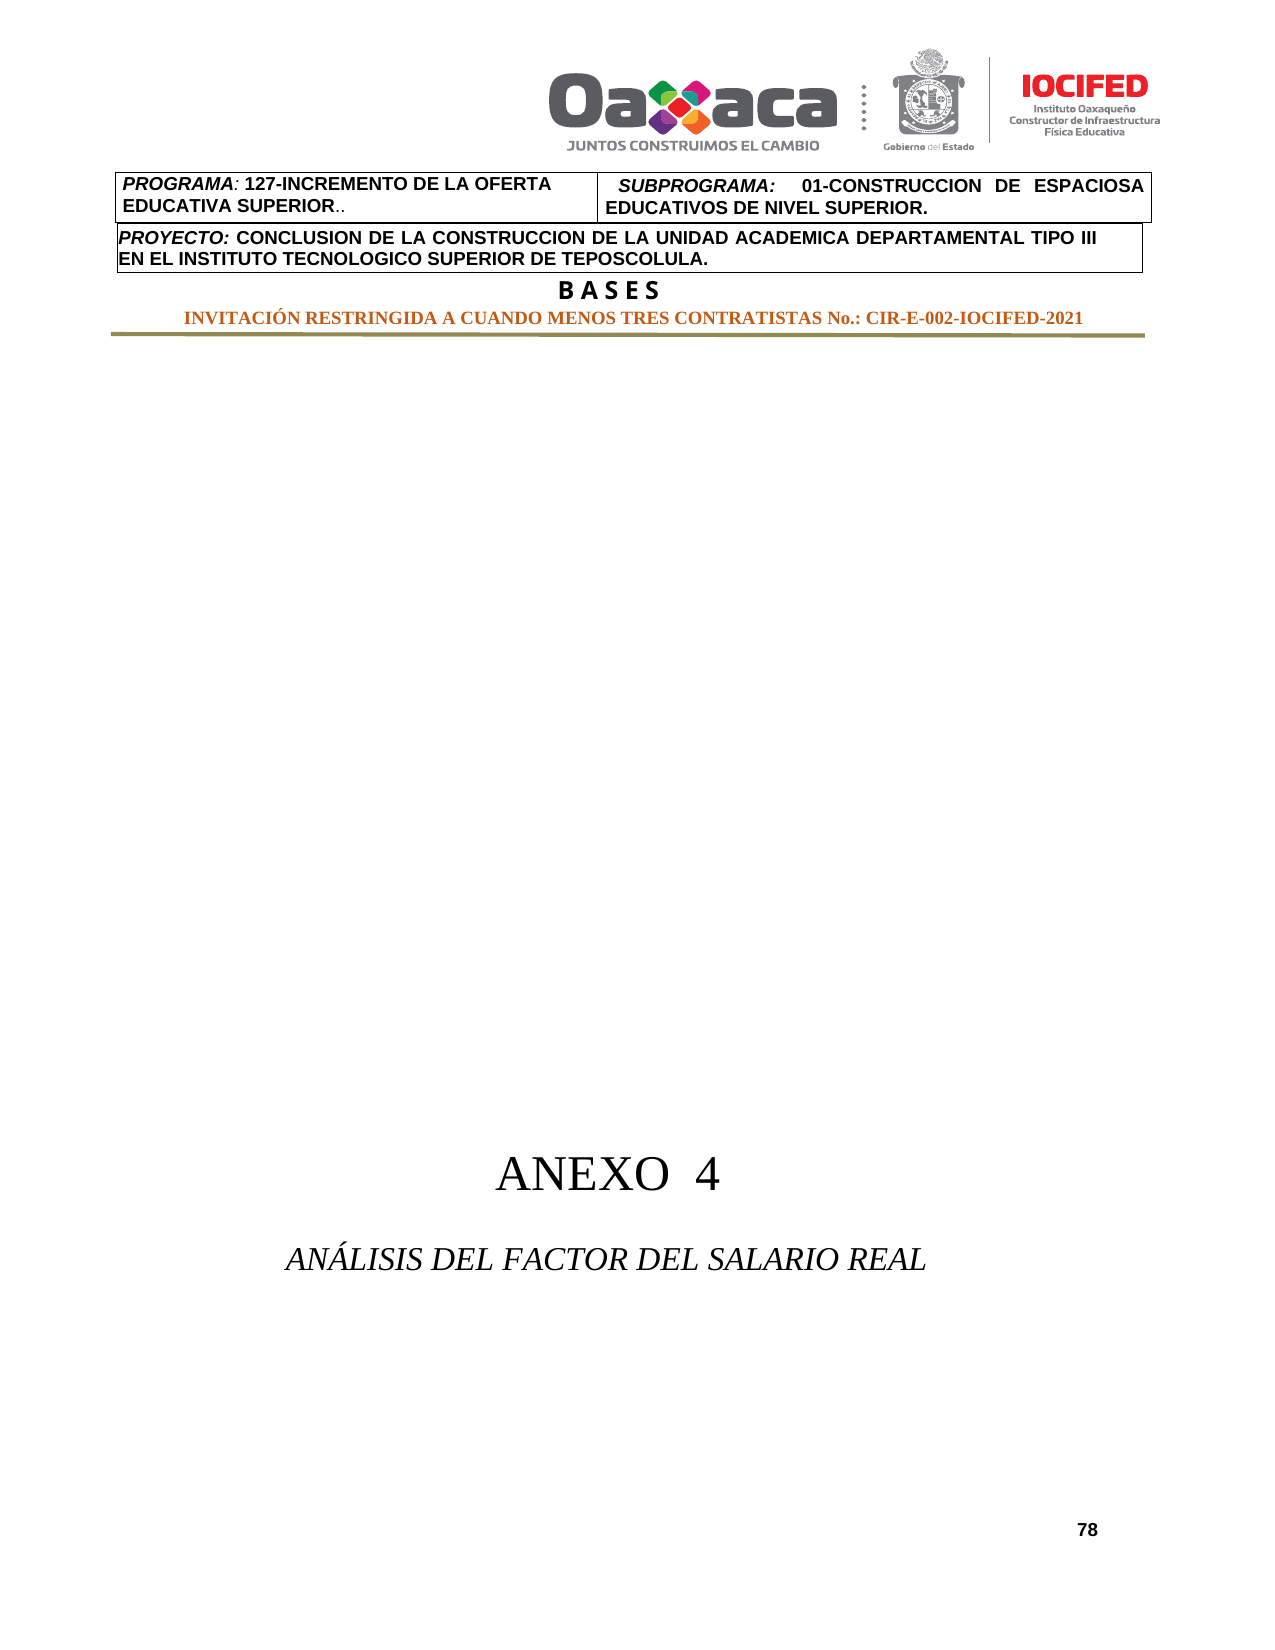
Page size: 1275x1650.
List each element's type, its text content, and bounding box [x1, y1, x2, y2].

text ANÁLISIS DEL FACTOR DEL SALARIO REAL [118, 1239, 1098, 1278]
text ANEXO 4 [118, 1143, 1098, 1201]
